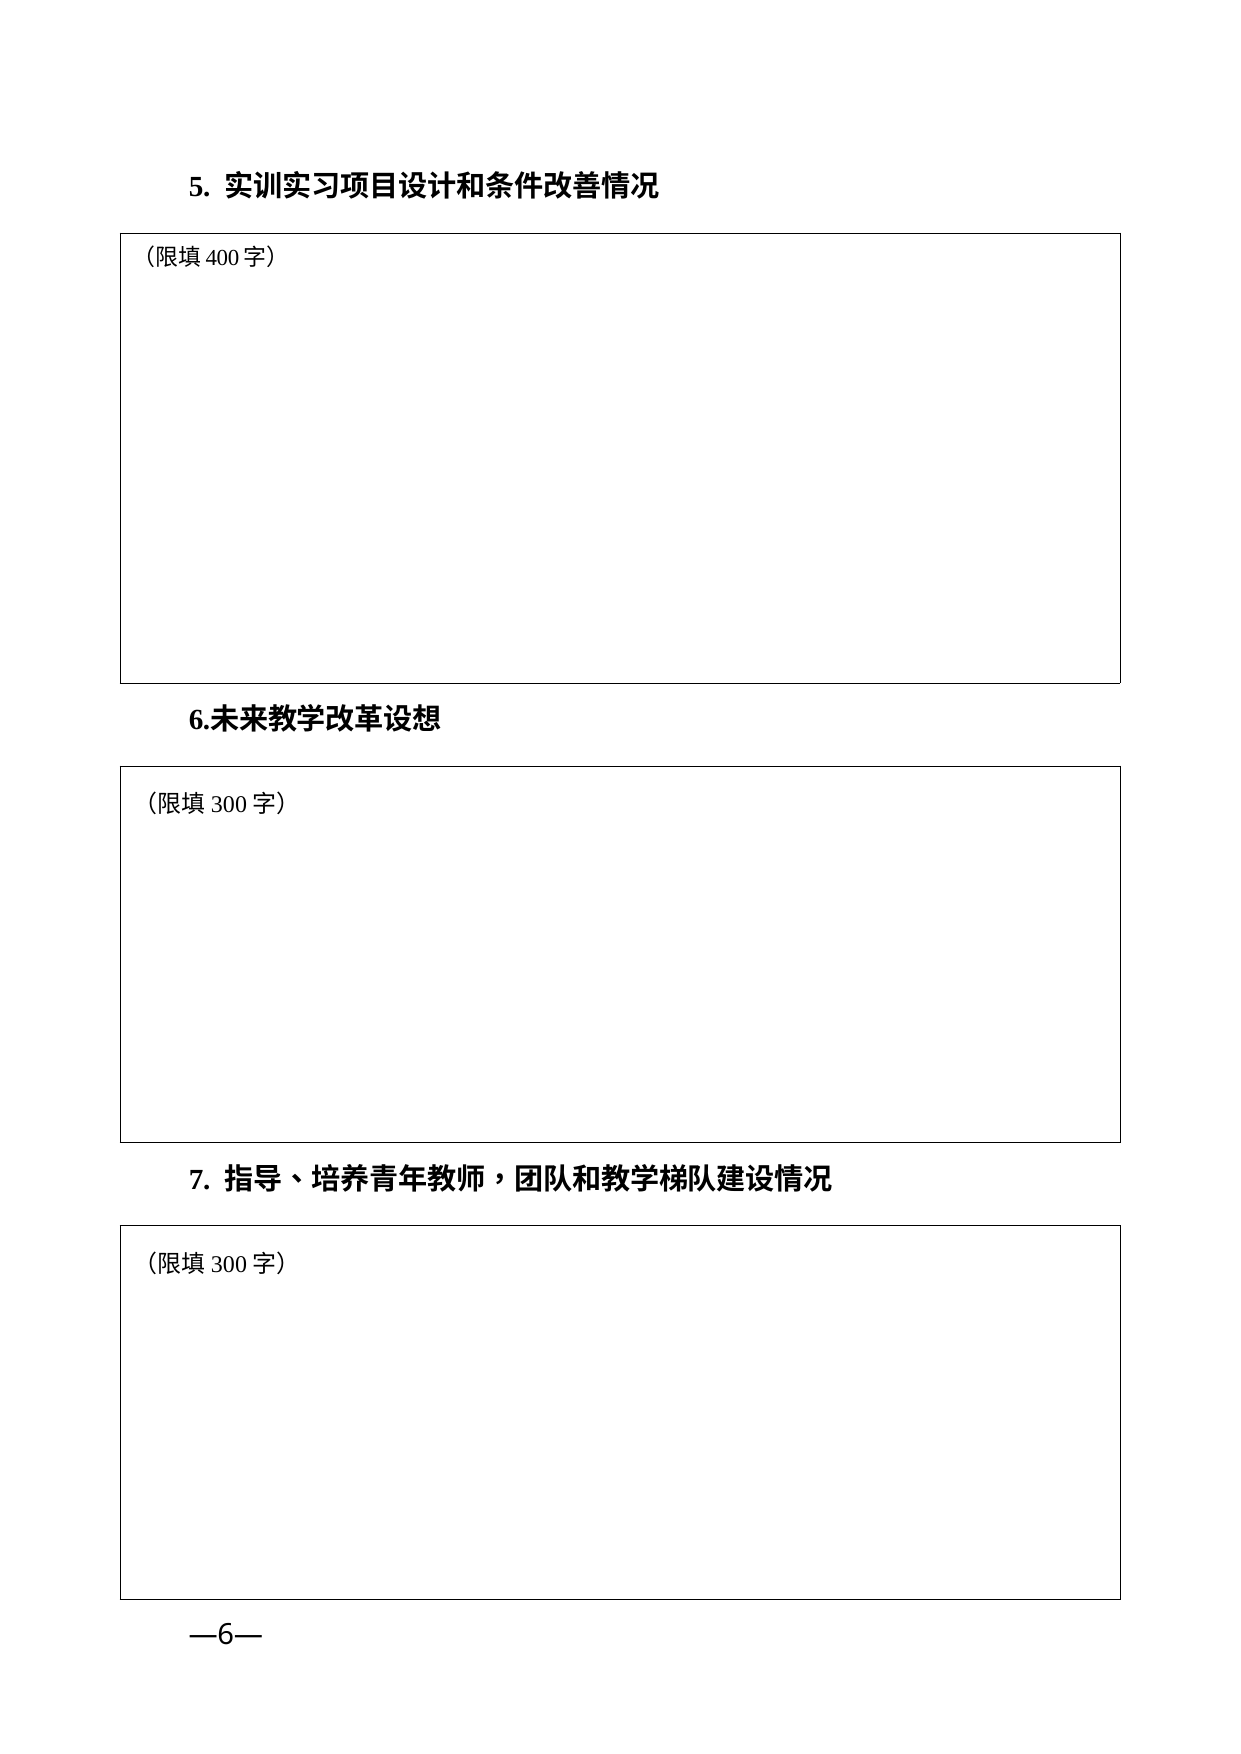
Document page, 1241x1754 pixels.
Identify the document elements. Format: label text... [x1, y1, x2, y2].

text 6.未来教学改革设想 [188, 701, 1121, 737]
text 5. 实训实习项目设计和条件改善情况 [188, 168, 1121, 204]
text 7. 指导、培养青年教师，团队和教学梯队建设情况 [188, 1160, 1121, 1196]
table_header （限填300字） [121, 767, 1120, 1142]
table_header （限填300字） [121, 1226, 1120, 1599]
table_header （限填400字） [121, 234, 1120, 682]
